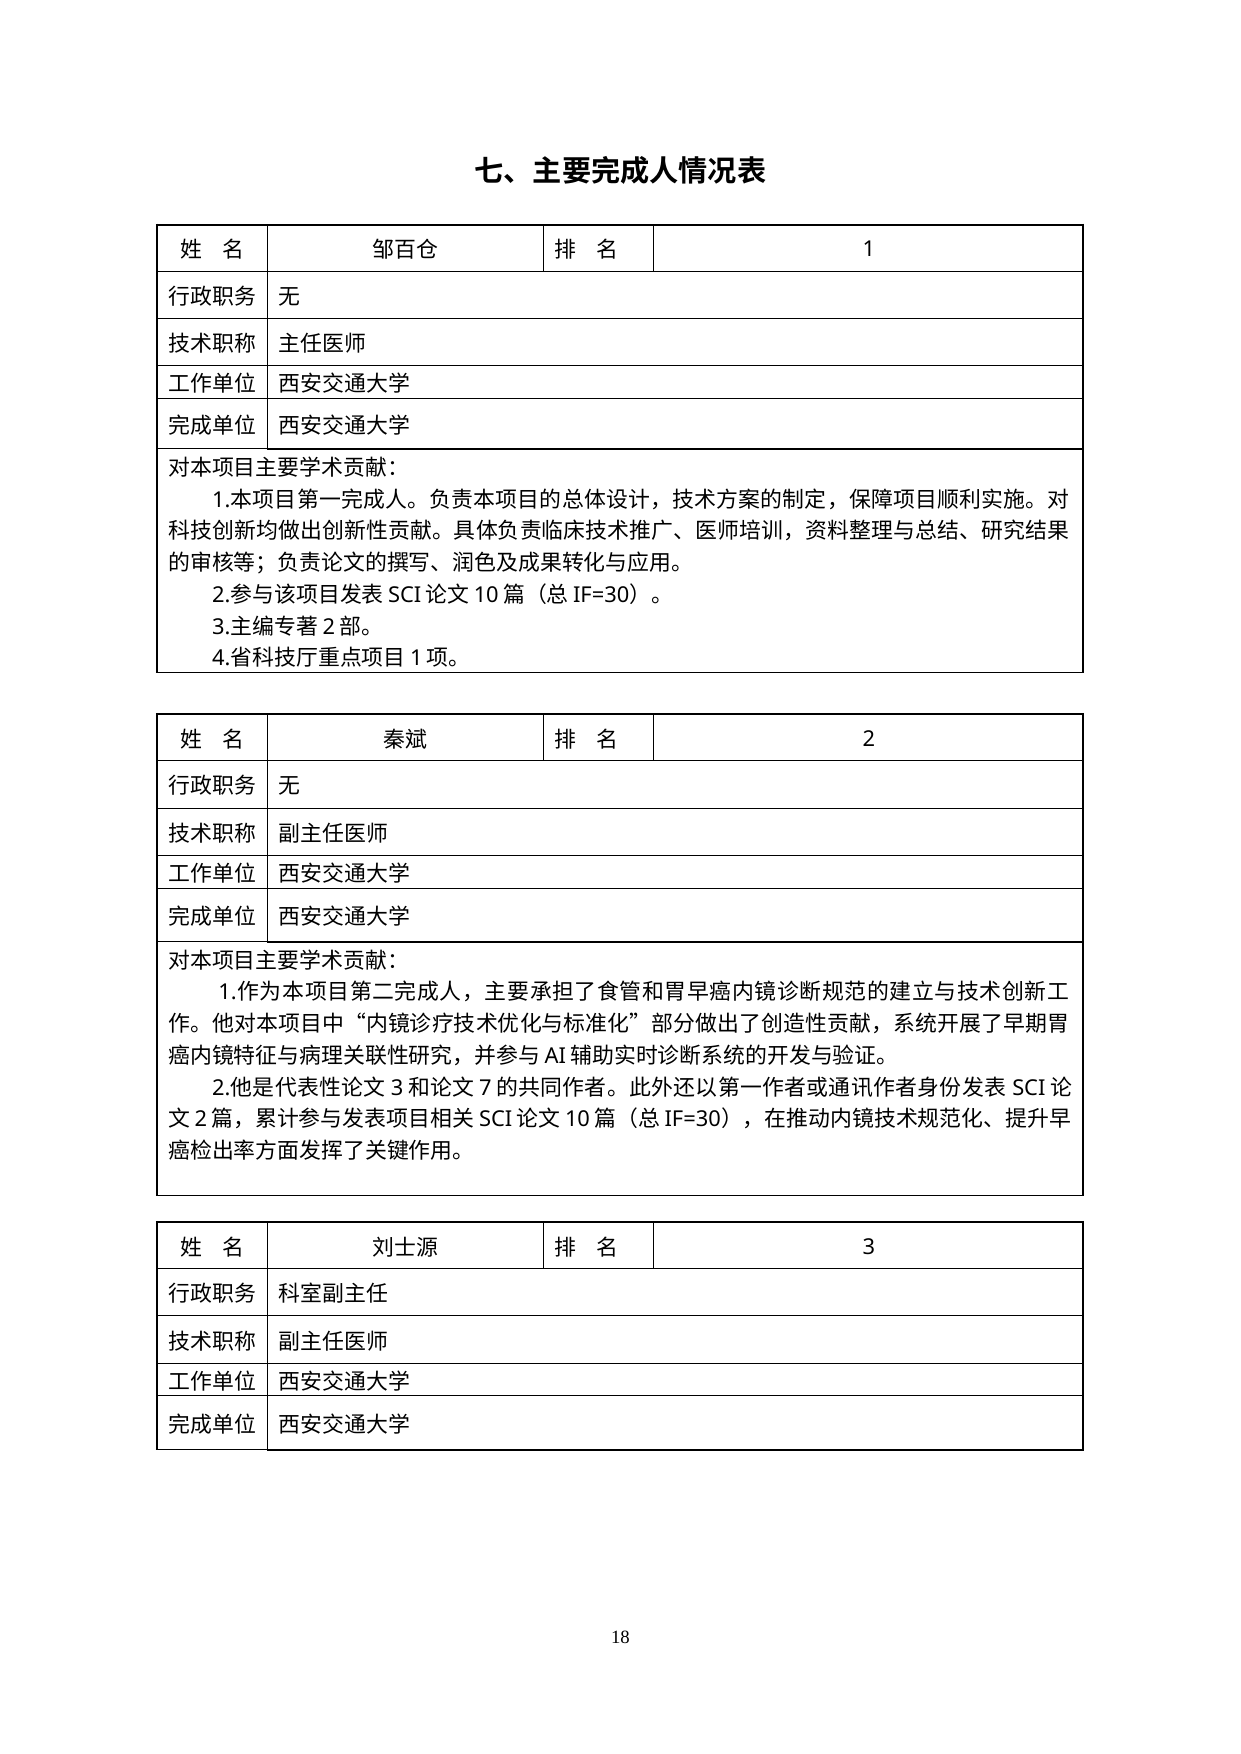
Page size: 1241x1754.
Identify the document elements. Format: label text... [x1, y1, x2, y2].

table_cell 无 [268, 761, 1082, 807]
table_cell 行政职务 [158, 761, 267, 807]
table_cell 副主任医师 [268, 1316, 1082, 1363]
table_header 邹百仓 [268, 226, 543, 271]
table_cell 工作单位 [158, 366, 267, 398]
table_cell 完成单位 [158, 1396, 267, 1448]
table_cell 西安交通大学 [268, 366, 1082, 398]
table_cell 行政职务 [158, 272, 267, 318]
table_cell 技术职称 [158, 1316, 267, 1363]
table_cell 西安交通大学 [268, 1396, 1082, 1448]
table_cell 西安交通大学 [268, 889, 1082, 941]
table_header 姓 名 [158, 226, 267, 271]
table_header 刘士源 [268, 1223, 543, 1268]
table_header 秦斌 [268, 715, 543, 760]
table_cell 对本项目主要学术贡献： 1.本项目第一完成人。负责本项目的总体设计，技术方案的制定，保障项目顺利实施。对科技创新均做出创新性贡献。具体负责临床技术推广、医师培训，资料整理与总结、研究结果的审核等；负责论文的撰写、润色及成果转化与应用。 2.参与该项目发表SCI论文10篇（总IF=30）。 3.主编专著2部。 4.省科技厅重点项目1项。 [158, 449, 1082, 672]
table_header 姓 名 [158, 1223, 267, 1268]
table_cell 主任医师 [268, 319, 1082, 365]
table_cell 技术职称 [158, 319, 267, 365]
table_header 排 名 [544, 715, 653, 760]
table_header 排 名 [544, 226, 653, 271]
table_header 3 [654, 1223, 1082, 1268]
table_cell 无 [268, 272, 1082, 318]
table_cell 工作单位 [158, 1364, 267, 1395]
table_cell 副主任医师 [268, 809, 1082, 855]
table_header 姓 名 [158, 715, 267, 760]
table_cell 科室副主任 [268, 1269, 1082, 1315]
table_header 1 [654, 226, 1082, 271]
text 七、主要完成人情况表 [165, 148, 1075, 190]
table_cell 行政职务 [158, 1269, 267, 1315]
table_cell 西安交通大学 [268, 1364, 1082, 1395]
table_header 排 名 [544, 1223, 653, 1268]
table_cell 西安交通大学 [268, 399, 1082, 448]
table_cell 完成单位 [158, 399, 267, 448]
table_cell 工作单位 [158, 856, 267, 887]
table_cell 完成单位 [158, 889, 267, 941]
table_cell 西安交通大学 [268, 856, 1082, 887]
table_header 2 [654, 715, 1082, 760]
table_cell 技术职称 [158, 809, 267, 855]
table_cell 对本项目主要学术贡献： 1.作为本项目第二完成人，主要承担了食管和胃早癌内镜诊断规范的建立与技术创新工作。他对本项目中“内镜诊疗技术优化与标准化”部分做出了创造性贡献，系统开展了早期胃癌内镜特征与病理关联性研究，并参与AI辅助实时诊断系统的开发与验证。 2.他是代表性论文3和论文7的共同作者。此外还以第一作者或通讯作者身份发表SCI论文2篇，累计参与发表项目相关SCI论文10篇（总IF=30），在推动内镜技术规范化、提升早癌检出率方面发挥了关键作用。 [158, 942, 1082, 1194]
